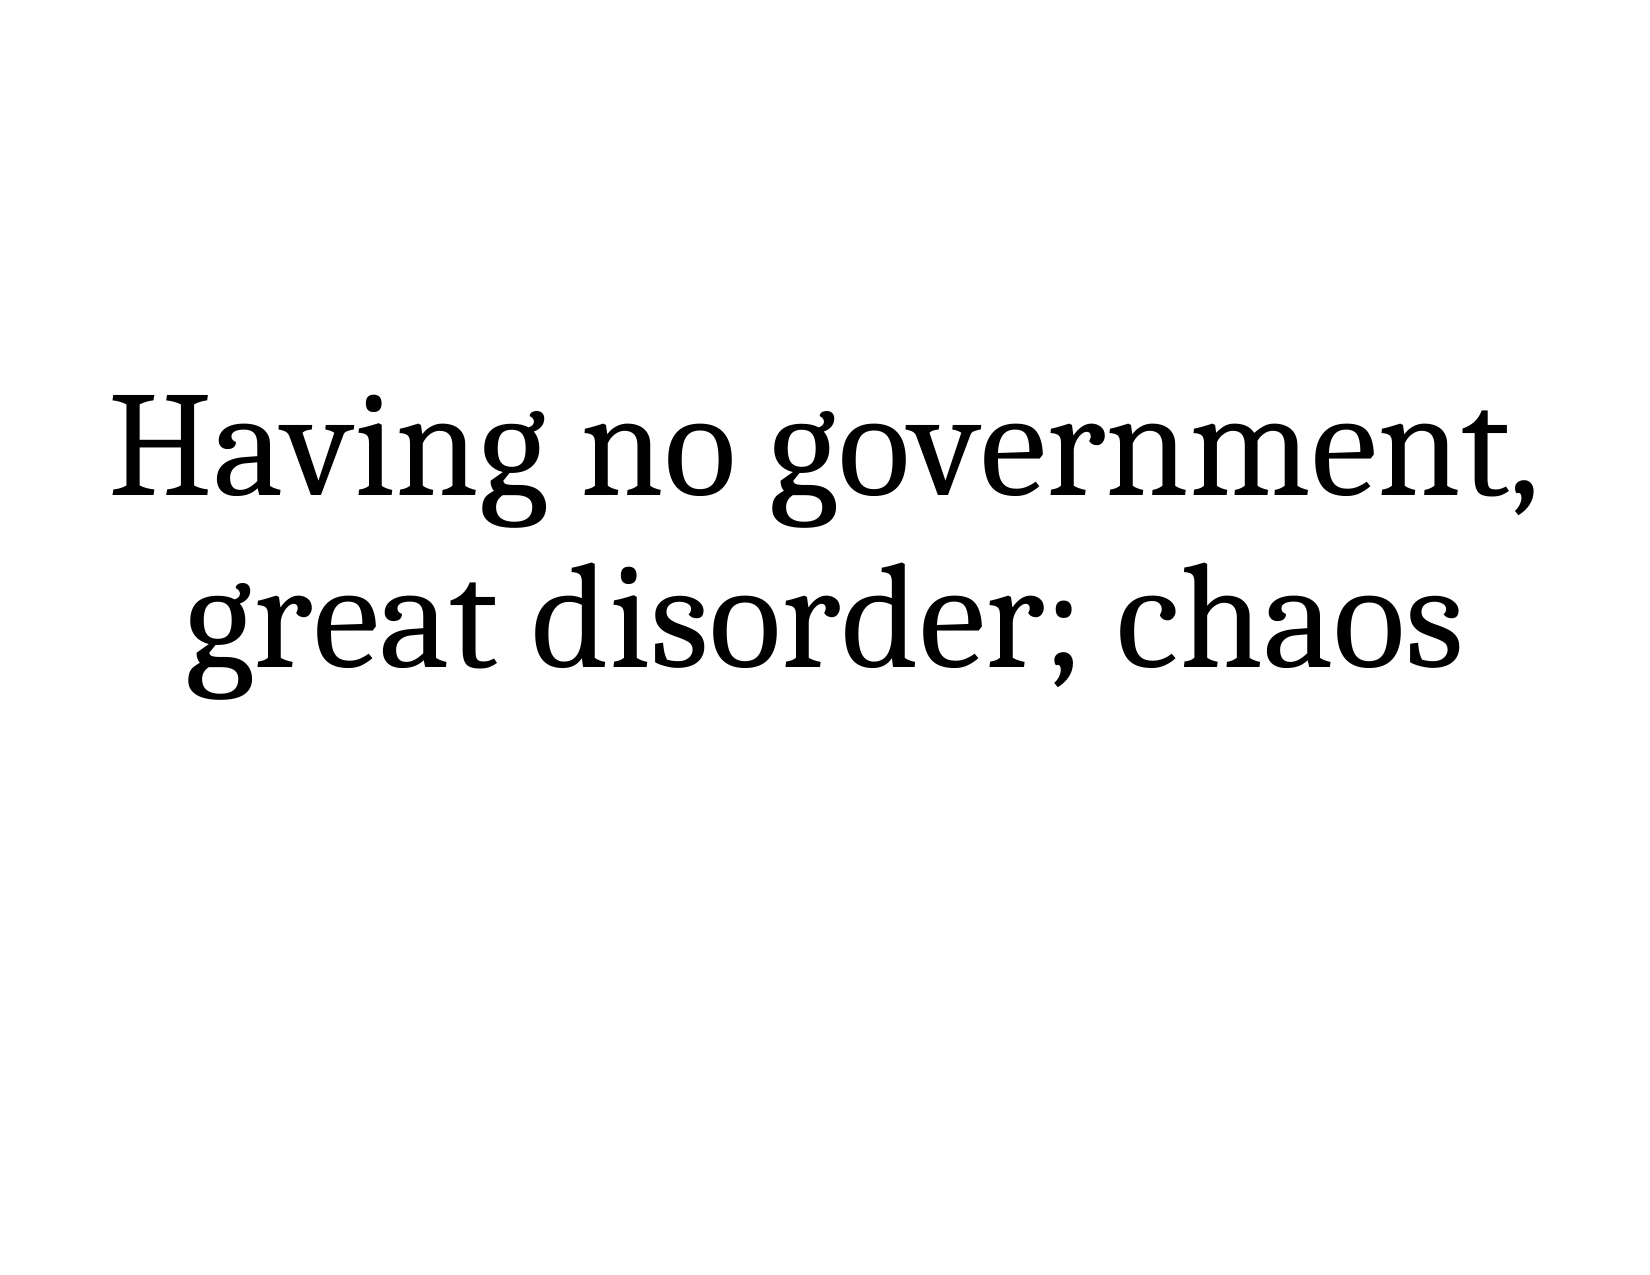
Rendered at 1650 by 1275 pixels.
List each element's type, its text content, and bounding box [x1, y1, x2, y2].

text Having no government, great disorder; chaos [75, 360, 1575, 705]
